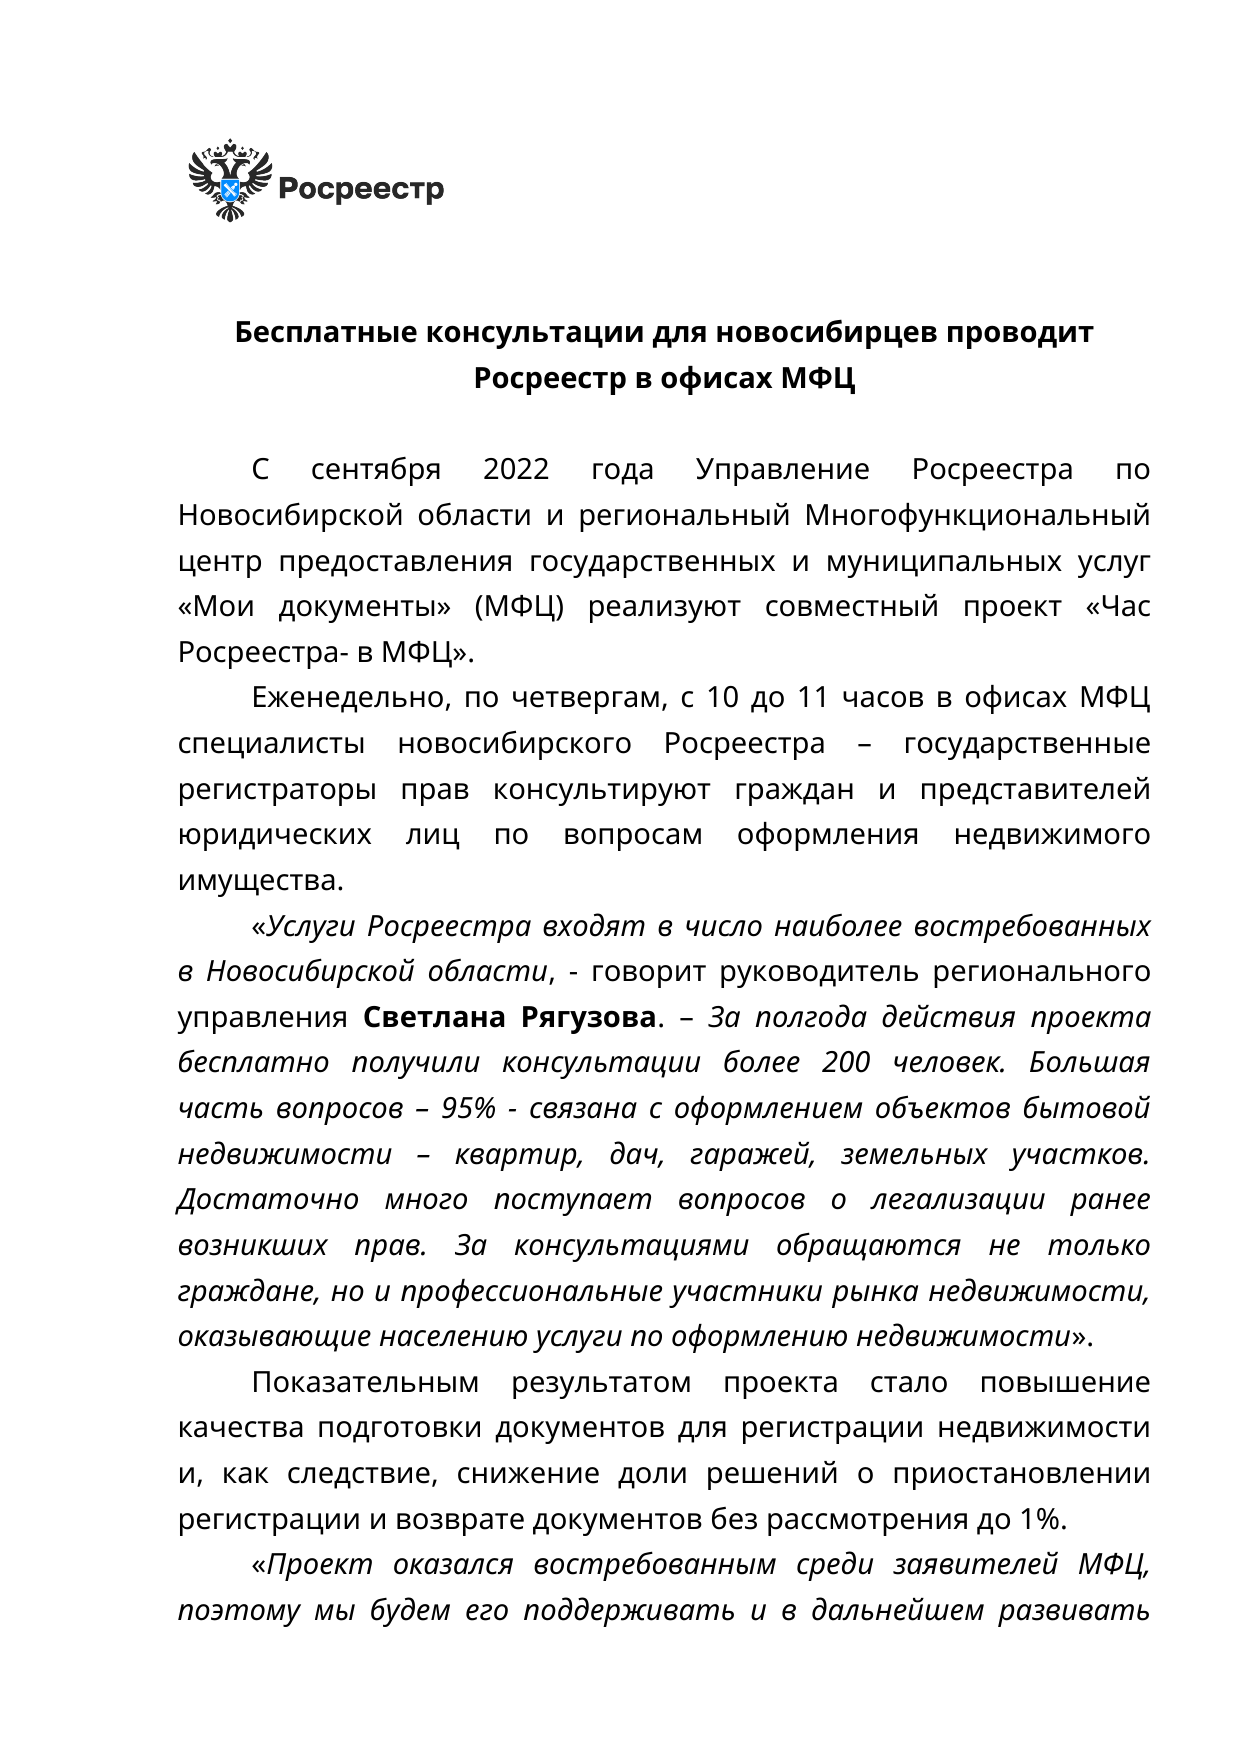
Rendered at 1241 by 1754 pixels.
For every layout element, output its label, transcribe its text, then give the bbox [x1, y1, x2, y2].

text Показательным результатом проекта стало повышение качества подготовки документов для регистрации недвижимости и, как следствие, снижение доли решений о приостановлении регистрации и возврате документов без рассмотрения до 1%. [177, 1361, 1152, 1538]
text Еженедельно, по четвергам, с 10 до 11 часов в офисах МФЦ специалисты новосибирского Росреестра – государственные регистраторы прав консультируют граждан и представителей юридических лиц по вопросам оформления недвижимого имущества. [177, 677, 1152, 899]
text «Услуги Росреестра входят в число наиболее востребованных в Новосибирской области, - говорит руководитель регионального управления Светлана Рягузова. – За полгода действия проекта бесплатно получили консультации более 200 человек. Большая часть вопросов – 95% - связана с оформлением объектов бытовой недвижимости – квартир, дач, гаражей, земельных участков. Достаточно много поступает вопросов о легализации ранее возникших прав. За консультациями обращаются не только граждане, но и профессиональные участники рынка недвижимости, оказывающие населению услуги по оформлению недвижимости». [177, 905, 1152, 1355]
text Бесплатные консультации для новосибирцев проводит Росреестр в офисах МФЦ [177, 312, 1152, 397]
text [177, 1543, 1152, 1629]
text С сентября 2022 года Управление Росреестра по Новосибирской области и региональный Многофункциональный центр предоставления государственных и муниципальных услуг «Мои документы» (МФЦ) реализуют совместный проект «Час Росреестра- в МФЦ». [177, 448, 1152, 671]
picture [177, 118, 464, 242]
